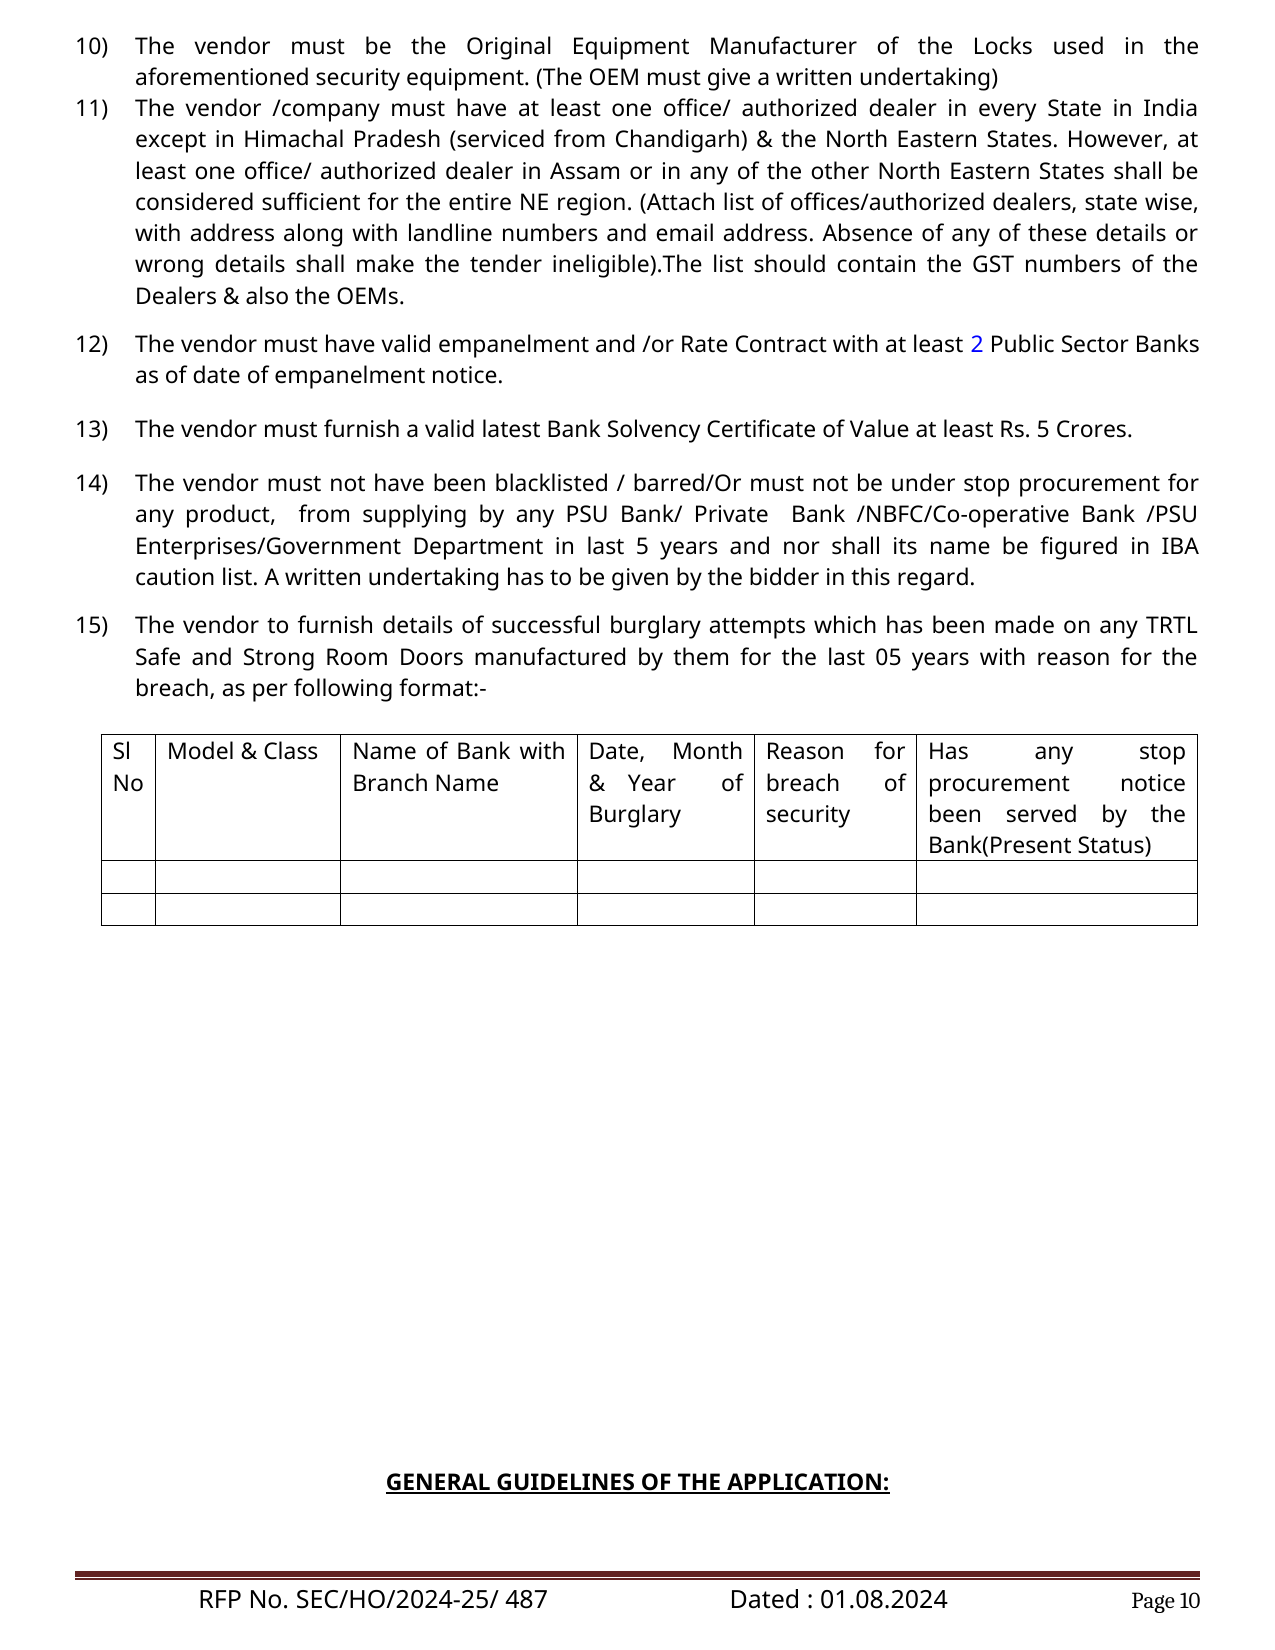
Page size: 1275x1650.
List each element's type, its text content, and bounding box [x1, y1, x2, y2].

table_cell [755, 894, 916, 925]
table_header Model & Class [156, 735, 340, 860]
table_cell [917, 861, 1197, 893]
list The vendor /company must have at least one office/ authorized dealer in every State in India except in Himachal Pradesh (serviced from Chandigarh) & the North Eastern States. However, at least one office/ authorized dealer in Assam or in any of the other North Eastern States shall be considered sufficient for the entire NE region. (Attach list of offices/authorized dealers, state wise, with address along with landline numbers and email address. Absence of any of these details or wrong details shall make the tender ineligible).The list should contain the GST numbers of the Dealers & also the OEMs. [75, 92, 1200, 311]
table_cell [102, 861, 155, 893]
table_cell [578, 894, 754, 925]
list The vendor must not have been blacklisted / barred/Or must not be under stop procurement for any product, from supplying by any PSU Bank/ Private Bank /NBFC/Co-operative Bank /PSU Enterprises/Government Department in last 5 years and nor shall its name be figured in IBA caution list. A written undertaking has to be given by the bidder in this regard. [75, 467, 1200, 592]
list The vendor must furnish a valid latest Bank Solvency Certificate of Value at least Rs. 5 Crores. [75, 413, 1200, 444]
table_header Name of Bank with Branch Name [341, 735, 577, 860]
table_header Reason for breach of security [755, 735, 916, 860]
table_header Has any stop procurement notice been served by the Bank(Present Status) [917, 735, 1197, 860]
table_cell [341, 861, 577, 893]
table_cell [102, 894, 155, 925]
list The vendor to furnish details of successful burglary attempts which has been made on any TRTL Safe and Strong Room Doors manufactured by them for the last 05 years with reason for the breach, as per following format:- [75, 609, 1200, 703]
table_header Sl No [102, 735, 155, 860]
table_cell [755, 861, 916, 893]
table_cell [578, 861, 754, 893]
list The vendor must have valid empanelment and /or Rate Contract with at least 2 Public Sector Banks as of date of empanelment notice. [75, 328, 1200, 390]
table_cell [917, 894, 1197, 925]
text GENERAL GUIDELINES OF THE APPLICATION: [75, 1466, 1200, 1497]
table_cell [341, 894, 577, 925]
table_cell [156, 861, 340, 893]
table_header Date, Month & Year of Burglary [578, 735, 754, 860]
table_cell [156, 894, 340, 925]
list The vendor must be the Original Equipment Manufacturer of the Locks used in the aforementioned security equipment. (The OEM must give a written undertaking) [75, 29, 1200, 92]
